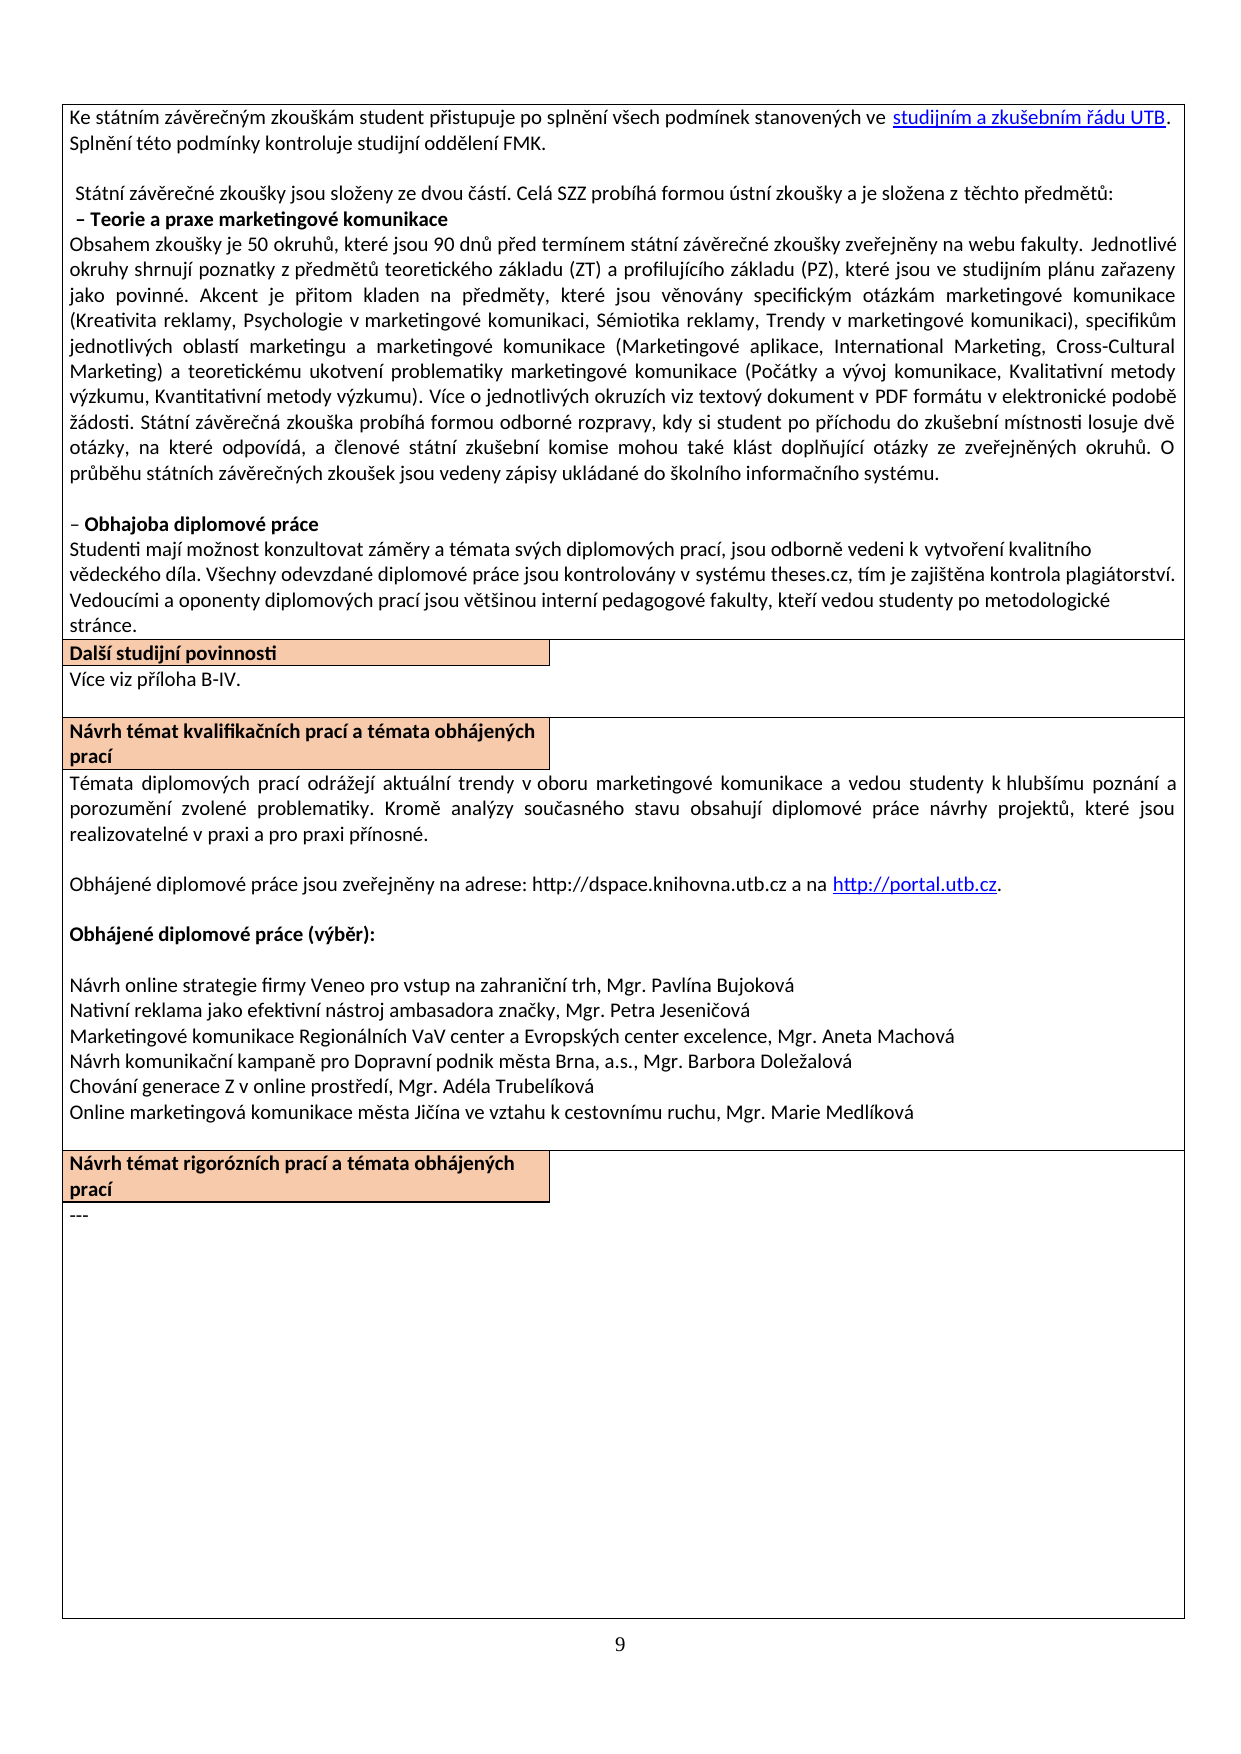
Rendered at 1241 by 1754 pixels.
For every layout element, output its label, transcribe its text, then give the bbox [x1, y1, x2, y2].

table_cell Návrh témat rigorózních prací a témata obhájených prací [63, 1151, 549, 1201]
table_cell --- [63, 1201, 1184, 1618]
table_cell Návrh témat kvalifikačních prací a témata obhájených prací [63, 718, 549, 769]
table_cell Další studijní povinnosti [63, 640, 549, 665]
table_cell Ke státním závěrečným zkouškám student přistupuje po splnění všech podmínek stanovených ve studijním a zkušebním řádu UTB. Splnění této podmínky kontroluje studijní oddělení FMK. Státní závěrečné zkoušky jsou složeny ze dvou částí. Celá SZZ probíhá formou ústní zkoušky a je složena z těchto předmětů: – Teorie a praxe marketingové komunikace Obsahem zkoušky je 50 okruhů, které jsou 90 dnů před termínem státní závěrečné zkoušky zveřejněny na webu fakulty. Jednotlivé okruhy shrnují poznatky z předmětů teoretického základu (ZT) a profilujícího základu (PZ), které jsou ve studijním plánu zařazeny jako povinné. Akcent je přitom kladen na předměty, které jsou věnovány specifickým otázkám marketingové komunikace (Kreativita reklamy, Psychologie v marketingové komunikaci, Sémiotika reklamy, Trendy v marketingové komunikaci), specifikům jednotlivých oblastí marketingu a marketingové komunikace (Marketingové aplikace, International Marketing, Cross-Cultural Marketing) a teoretickému ukotvení problematiky marketingové komunikace (Počátky a vývoj komunikace, Kvalitativní metody výzkumu, Kvantitativní metody výzkumu). Více o jednotlivých okruzích viz textový dokument v PDF formátu v elektronické podobě žádosti. Státní závěrečná zkouška probíhá formou odborné rozpravy, kdy si student po příchodu do zkušební místnosti losuje dvě otázky, na které odpovídá, a členové státní zkušební komise mohou také klást doplňující otázky ze zveřejněných okruhů. O průběhu státních závěrečných zkoušek jsou vedeny zápisy ukládané do školního informačního systému. – Obhajoba diplomové práce Studenti mají možnost konzultovat záměry a témata svých diplomových prací, jsou odborně vedeni k vytvoření kvalitního vědeckého díla. Všechny odevzdané diplomové práce jsou kontrolovány v systému theses.cz, tím je zajištěna kontrola plagiátorství. Vedoucími a oponenty diplomových prací jsou většinou interní pedagogové fakulty, kteří vedou studenty po metodologické stránce. [63, 105, 1184, 639]
table_cell Témata diplomových prací odrážejí aktuální trendy v oboru marketingové komunikace a vedou studenty k hlubšímu poznání a porozumění zvolené problematiky. Kromě analýzy současného stavu obsahují diplomové práce návrhy projektů, které jsou realizovatelné v praxi a pro praxi přínosné. Obhájené diplomové práce jsou zveřejněny na adrese: http://dspace.knihovna.utb.cz a na http://portal.utb.cz. Obhájené diplomové práce (výběr): Návrh online strategie firmy Veneo pro vstup na zahraniční trh, Mgr. Pavlína Bujoková Nativní reklama jako efektivní nástroj ambasadora značky, Mgr. Petra Jeseničová Marketingové komunikace Regionálních VaV center a Evropských center excelence, Mgr. Aneta Machová Návrh komunikační kampaně pro Dopravní podnik města Brna, a.s., Mgr. Barbora Doležalová Chování generace Z v online prostředí, Mgr. Adéla Trubelíková Online marketingová komunikace města Jičína ve vztahu k cestovnímu ruchu, Mgr. Marie Medlíková [63, 769, 1184, 1149]
table_cell [550, 640, 1184, 665]
table_cell [550, 1151, 1184, 1201]
table_cell Více viz příloha B-IV. [63, 665, 1184, 717]
table_cell [550, 718, 1184, 769]
